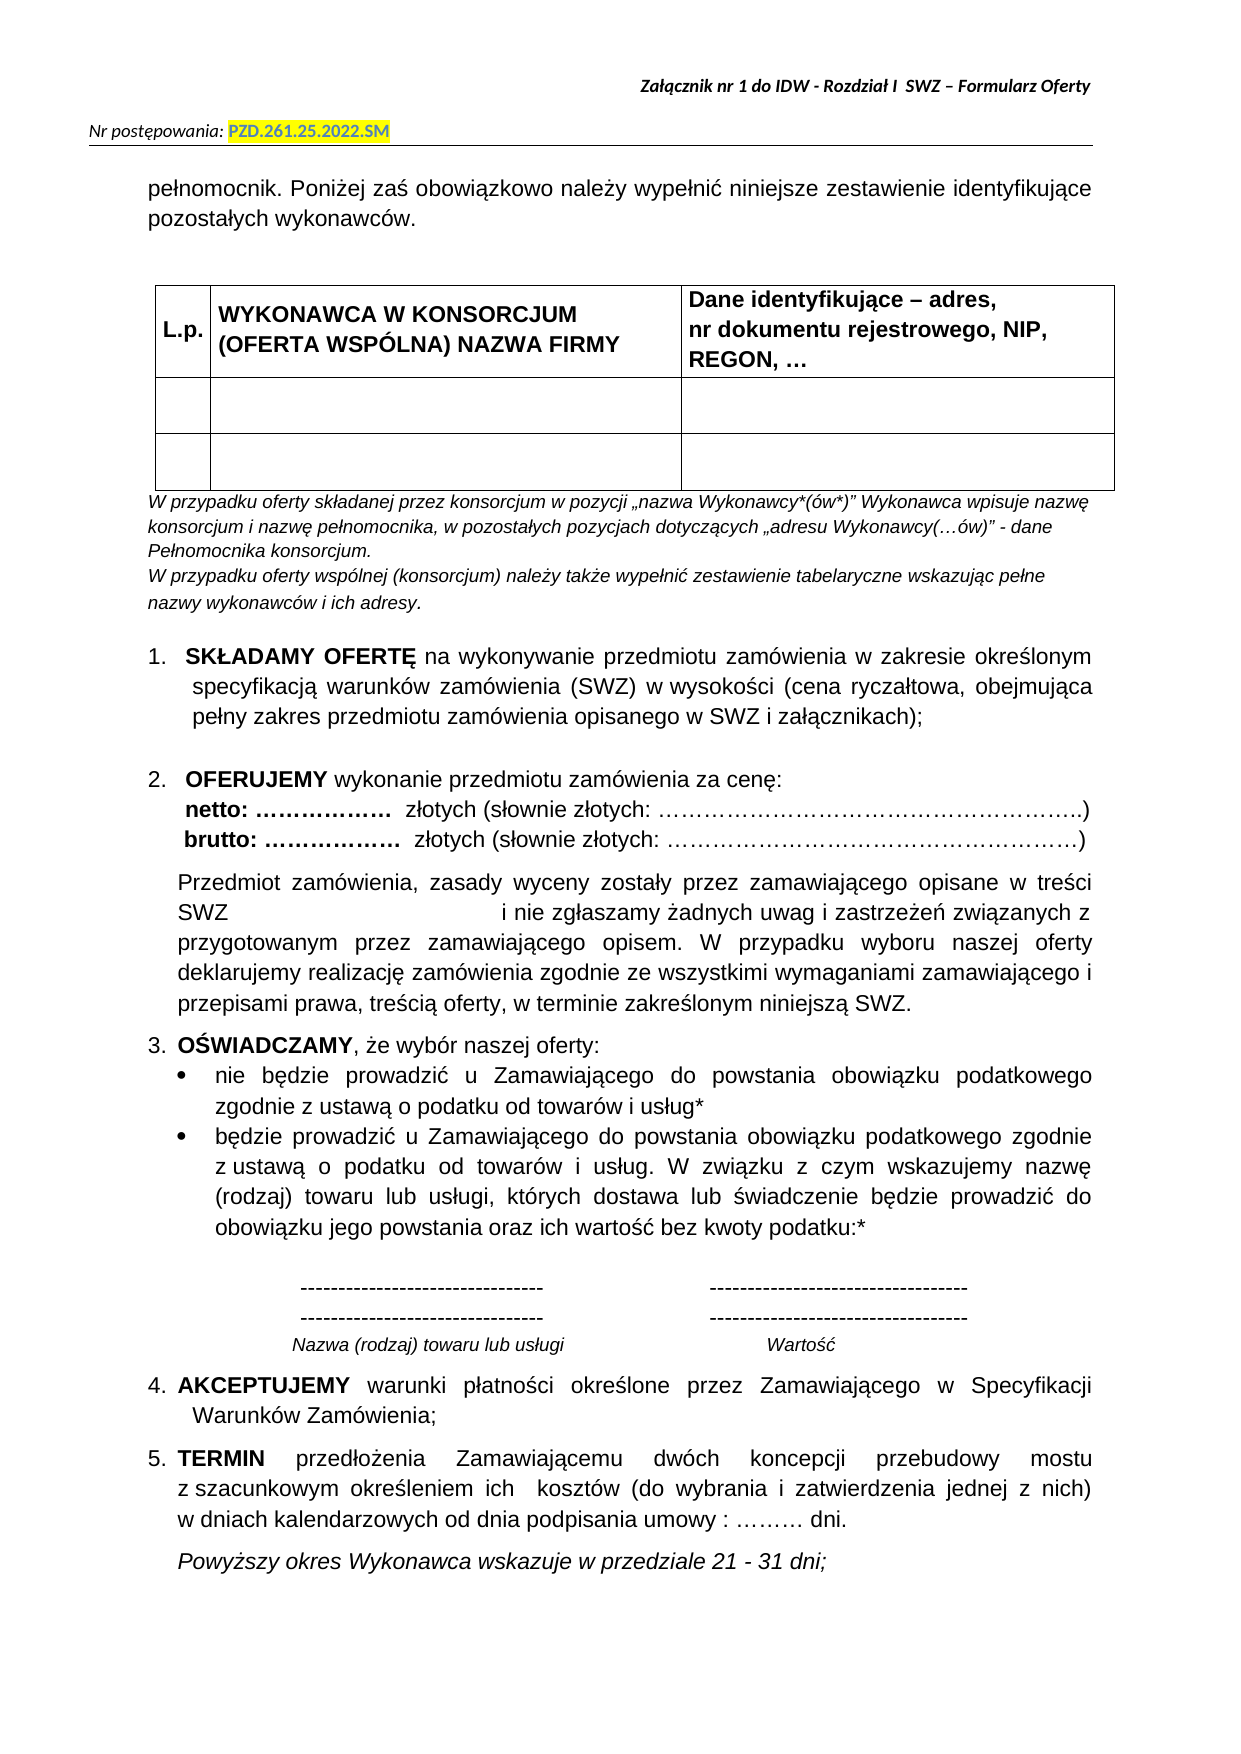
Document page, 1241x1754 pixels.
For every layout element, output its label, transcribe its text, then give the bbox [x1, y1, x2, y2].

text -------------------------------- ---------------------------------- [177, 1274, 1093, 1300]
text -------------------------------- ---------------------------------- [177, 1304, 1093, 1330]
list nie będzie prowadzić u Zamawiającego do powstania obowiązku podatkowego zgodnie z ustawą o podatku od towarów i usług* [177, 1062, 1093, 1119]
list będzie prowadzić u Zamawiającego do powstania obowiązku podatkowego zgodnie z ustawą o podatku od towarów i usług. W związku z czym wskazujemy nazwę (rodzaj) towaru lub usługi, których dostawa lub świadczenie będzie prowadzić do obowiązku jego powstania oraz ich wartość bez kwoty podatku:* [177, 1123, 1093, 1240]
table_cell [682, 378, 1114, 433]
table_cell [211, 378, 681, 433]
table_cell [156, 378, 210, 433]
text brutto: ……………… złotych (słownie złotych: ………………………………………………) [177, 826, 1093, 852]
list AKCEPTUJEMY warunki płatności określone przez Zamawiającego w Specyfikacji Warunków Zamówienia; [148, 1372, 1093, 1429]
list OFERUJEMY wykonanie przedmiotu zamówienia za cenę: [148, 766, 1093, 792]
text Nazwa (rodzaj) towaru lub usługi Wartość [177, 1334, 1093, 1356]
text netto: ……………… złotych (słownie złotych: ………………………………………………..) [148, 796, 1093, 822]
text W przypadku oferty wspólnej (konsorcjum) należy także wypełnić zestawienie tabelaryczne wskazując pełne nazwy wykonawców i ich adresy. [148, 565, 1093, 614]
list SKŁADAMY OFERTĘ na wykonywanie przedmiotu zamówienia w zakresie określonym specyfikacją warunków zamówienia (SWZ) w wysokości (cena ryczałtowa, obejmująca pełny zakres przedmiotu zamówienia opisanego w SWZ i załącznikach); [148, 643, 1093, 729]
table_cell [211, 434, 681, 490]
text Powyższy okres Wykonawca wskazuje w przedziale 21 - 31 dni; [177, 1548, 1093, 1574]
list TERMIN przedłożenia Zamawiającemu dwóch koncepcji przebudowy mostu z szacunkowym określeniem ich kosztów (do wybrania i zatwierdzenia jednej z nich) w dniach kalendarzowych od dnia podpisania umowy : ……… dni. [148, 1445, 1093, 1532]
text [148, 174, 1093, 231]
text Przedmiot zamówienia, zasady wyceny zostały przez zamawiającego opisane w treści SWZ i nie zgłaszamy żadnych uwag i zastrzeżeń związanych z przygotowanym przez zamawiającego opisem. W przypadku wyboru naszej oferty deklarujemy realizację zamówienia zgodnie ze wszystkimi wymaganiami zamawiającego i przepisami prawa, treścią oferty, w terminie zakreślonym niniejszą SWZ. [177, 869, 1093, 1016]
list OŚWIADCZAMY, że wybór naszej oferty: [148, 1032, 1093, 1058]
table_cell [682, 434, 1114, 490]
table_cell [156, 434, 210, 490]
table_header WYKONAWCA W KONSORCJUM (OFERTA WSPÓLNA) NAZWA FIRMY [211, 286, 681, 377]
table_header Dane identyfikujące – adres, nr dokumentu rejestrowego, NIP, REGON, … [682, 286, 1114, 377]
table_header L.p. [156, 286, 210, 377]
text W przypadku oferty składanej przez konsorcjum w pozycji „nazwa Wykonawcy*(ów*)” Wykonawca wpisuje nazwę konsorcjum i nazwę pełnomocnika, w pozostałych pozycjach dotyczących „adresu Wykonawcy(…ów)” - dane Pełnomocnika konsorcjum. [148, 491, 1093, 562]
